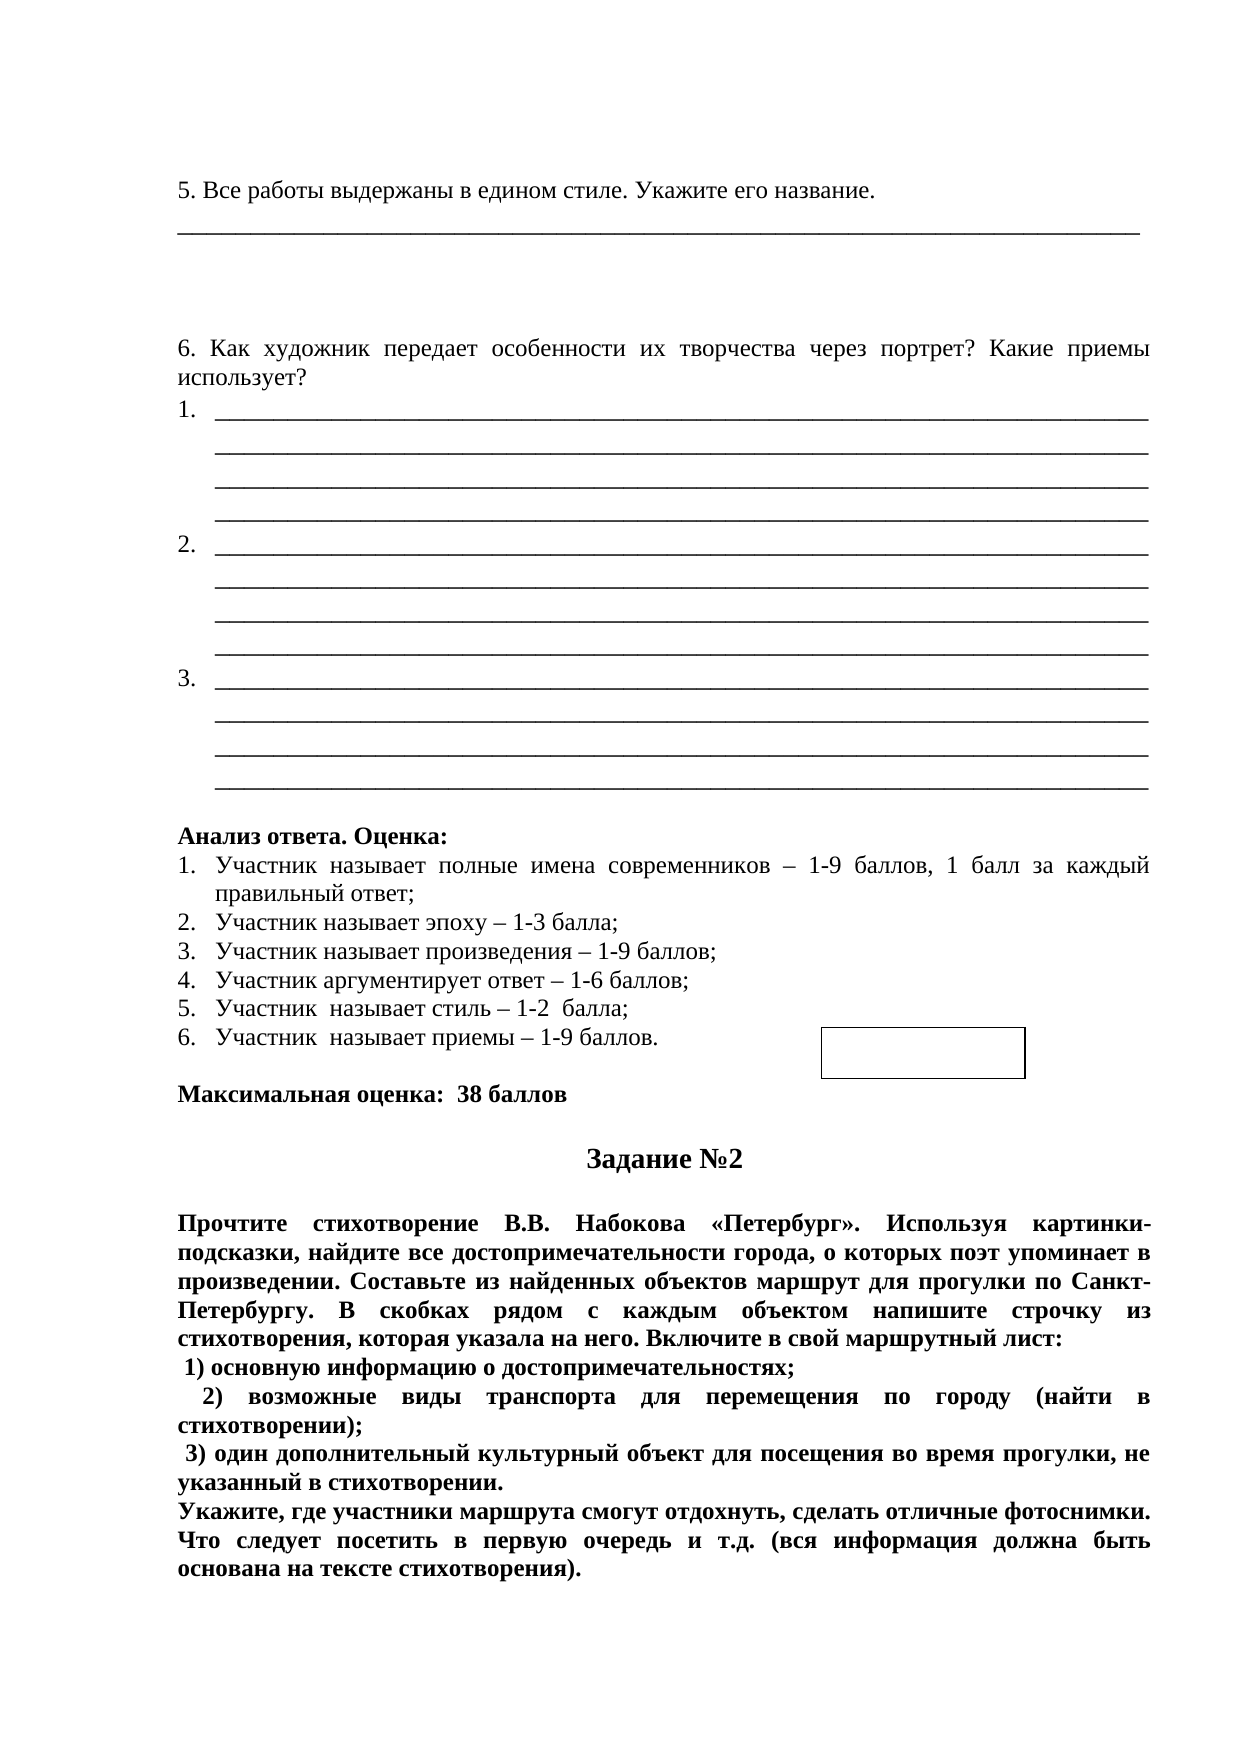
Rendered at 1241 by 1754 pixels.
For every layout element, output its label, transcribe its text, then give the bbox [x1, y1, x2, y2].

text 5. Все работы выдержаны в едином стиле. Укажите его название. [177, 176, 1152, 204]
list Участник называет приемы – 1-9 баллов. [177, 1022, 1152, 1051]
list Анализ ответа. Оценка: [177, 821, 1152, 850]
text Укажите, где участники маршрута смогут отдохнуть, сделать отличные фотоснимки. Что следует посетить в первую очередь и т.д. (вся информация должна быть основана на тексте стихотворения). [177, 1496, 1152, 1582]
text Прочтите стихотворение В.В. Набокова «Петербург». Используя картинки-подсказки, найдите все достопримечательности города, о которых поэт упоминает в произведении. Составьте из найденных объектов маршрут для прогулки по Санкт-Петербургу. В скобках рядом с каждым объектом напишите строчку из стихотворения, которая указала на него. Включите в свой маршрутный лист: [177, 1208, 1152, 1352]
list ________________________________________________________________________________________________________________________________________________________________________________________________________________________________________________________________ [177, 659, 1152, 793]
text __________________________________________________________________ [177, 204, 1152, 238]
list Участник аргументирует ответ – 1-6 баллов; [177, 965, 1152, 993]
text Максимальная оценка: 38 баллов [177, 1079, 1152, 1108]
table_header [822, 1028, 1024, 1078]
text Задание №2 [177, 1141, 1152, 1175]
list Участник называет стиль – 1-2 балла; [177, 993, 1152, 1022]
text 2) возможные виды транспорта для перемещения по городу (найти в стихотворении); [177, 1381, 1152, 1438]
list ________________________________________________________________________________________________________________________________________________________________________________________________________________________________________________________________ [177, 391, 1152, 525]
list Участник называет полные имена современников – 1-9 баллов, 1 балл за каждый правильный ответ; [177, 850, 1152, 907]
text 3) один дополнительный культурный объект для посещения во время прогулки, не указанный в стихотворении. [177, 1438, 1152, 1496]
text 1) основную информацию о достопримечательностях; [177, 1352, 1152, 1381]
list Участник называет произведения – 1-9 баллов; [177, 936, 1152, 965]
list ________________________________________________________________________________________________________________________________________________________________________________________________________________________________________________________________ [177, 525, 1152, 659]
text 6. Как художник передает особенности их творчества через портрет? Какие приемы использует? [177, 333, 1152, 391]
list Участник называет эпоху – 1-3 балла; [177, 907, 1152, 936]
